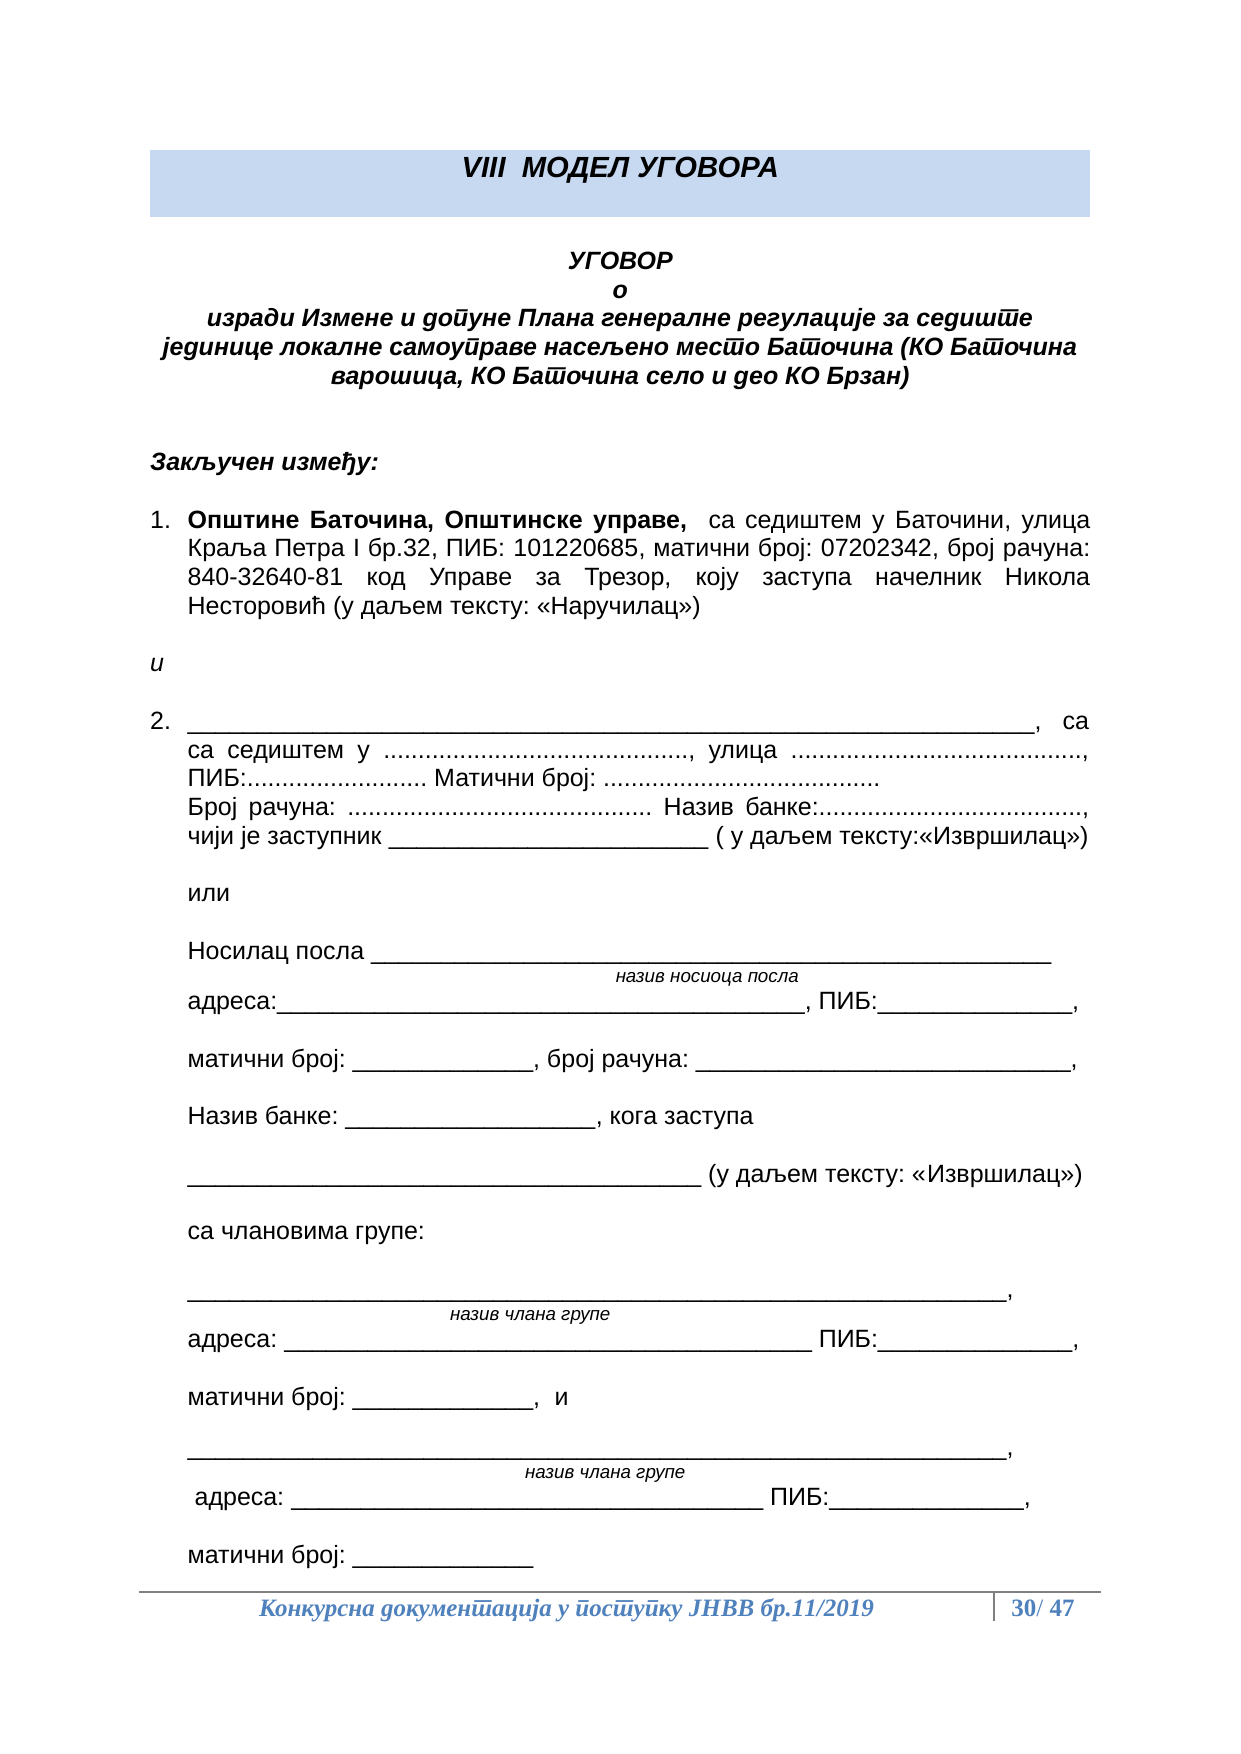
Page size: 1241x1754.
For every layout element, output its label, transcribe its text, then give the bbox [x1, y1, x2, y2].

text и [150, 648, 1090, 677]
text ___________________________________________________________, [187, 1274, 1090, 1302]
text са члановима групе: [187, 1216, 1090, 1245]
text о [150, 274, 1090, 303]
text УГОВОР [150, 246, 1090, 274]
text матични број: _____________, број рачуна: ___________________________, [187, 1044, 1090, 1072]
text адреса: __________________________________ ПИБ:______________, [150, 1482, 1090, 1511]
text VIII МОДЕЛ УГОВОРА [150, 150, 1090, 183]
text адреса: ______________________________________ ПИБ:______________, [187, 1324, 1090, 1353]
text Назив банке: __________________, кога заступа [187, 1101, 1090, 1130]
text адреса:______________________________________, ПИБ:______________, [187, 986, 1090, 1015]
list Општине Баточина, Општинске управе, са седиштем у Баточини, улица Краља Петра I бр.32, ПИБ: 101220685, матични број: 07202342, број рачуна: 840-32640-81 код Управе за Трезор, коју заступа начелник Никола Несторовић (у даљем тексту: «Наручилац») [150, 504, 1090, 619]
text _____________________________________ (у даљем тексту: «Извршилац») [187, 1159, 1090, 1187]
text изради Измене и допуне Плана генералне регулације за седиште јединице локалне самоуправе насељено место Баточина (КО Баточина варошица, КО Баточина село и део КО Брзан) [150, 303, 1090, 389]
text матични број: _____________ [187, 1539, 1090, 1568]
text назив члана групе [412, 1302, 1090, 1324]
text матични број: _____________, и [187, 1381, 1090, 1410]
text Закључен између: [150, 447, 1090, 476]
text назив члана групе [450, 1461, 1090, 1482]
text назив носиоца посла [225, 964, 1090, 986]
text ___________________________________________________________, [187, 1432, 1090, 1461]
text Носилац посла _________________________________________________ [187, 936, 1090, 964]
text или [187, 878, 1090, 907]
text Број рачуна: ............................................ Назив банке:......................................, чији је заступник _______________________ ( у даљем тексту:«Извршилац») [187, 792, 1090, 849]
list _____________________________________________________________, са са седиштем у ............................................, улица .........................................., ПИБ:.......................... Матични број: ........................................ [150, 706, 1090, 792]
